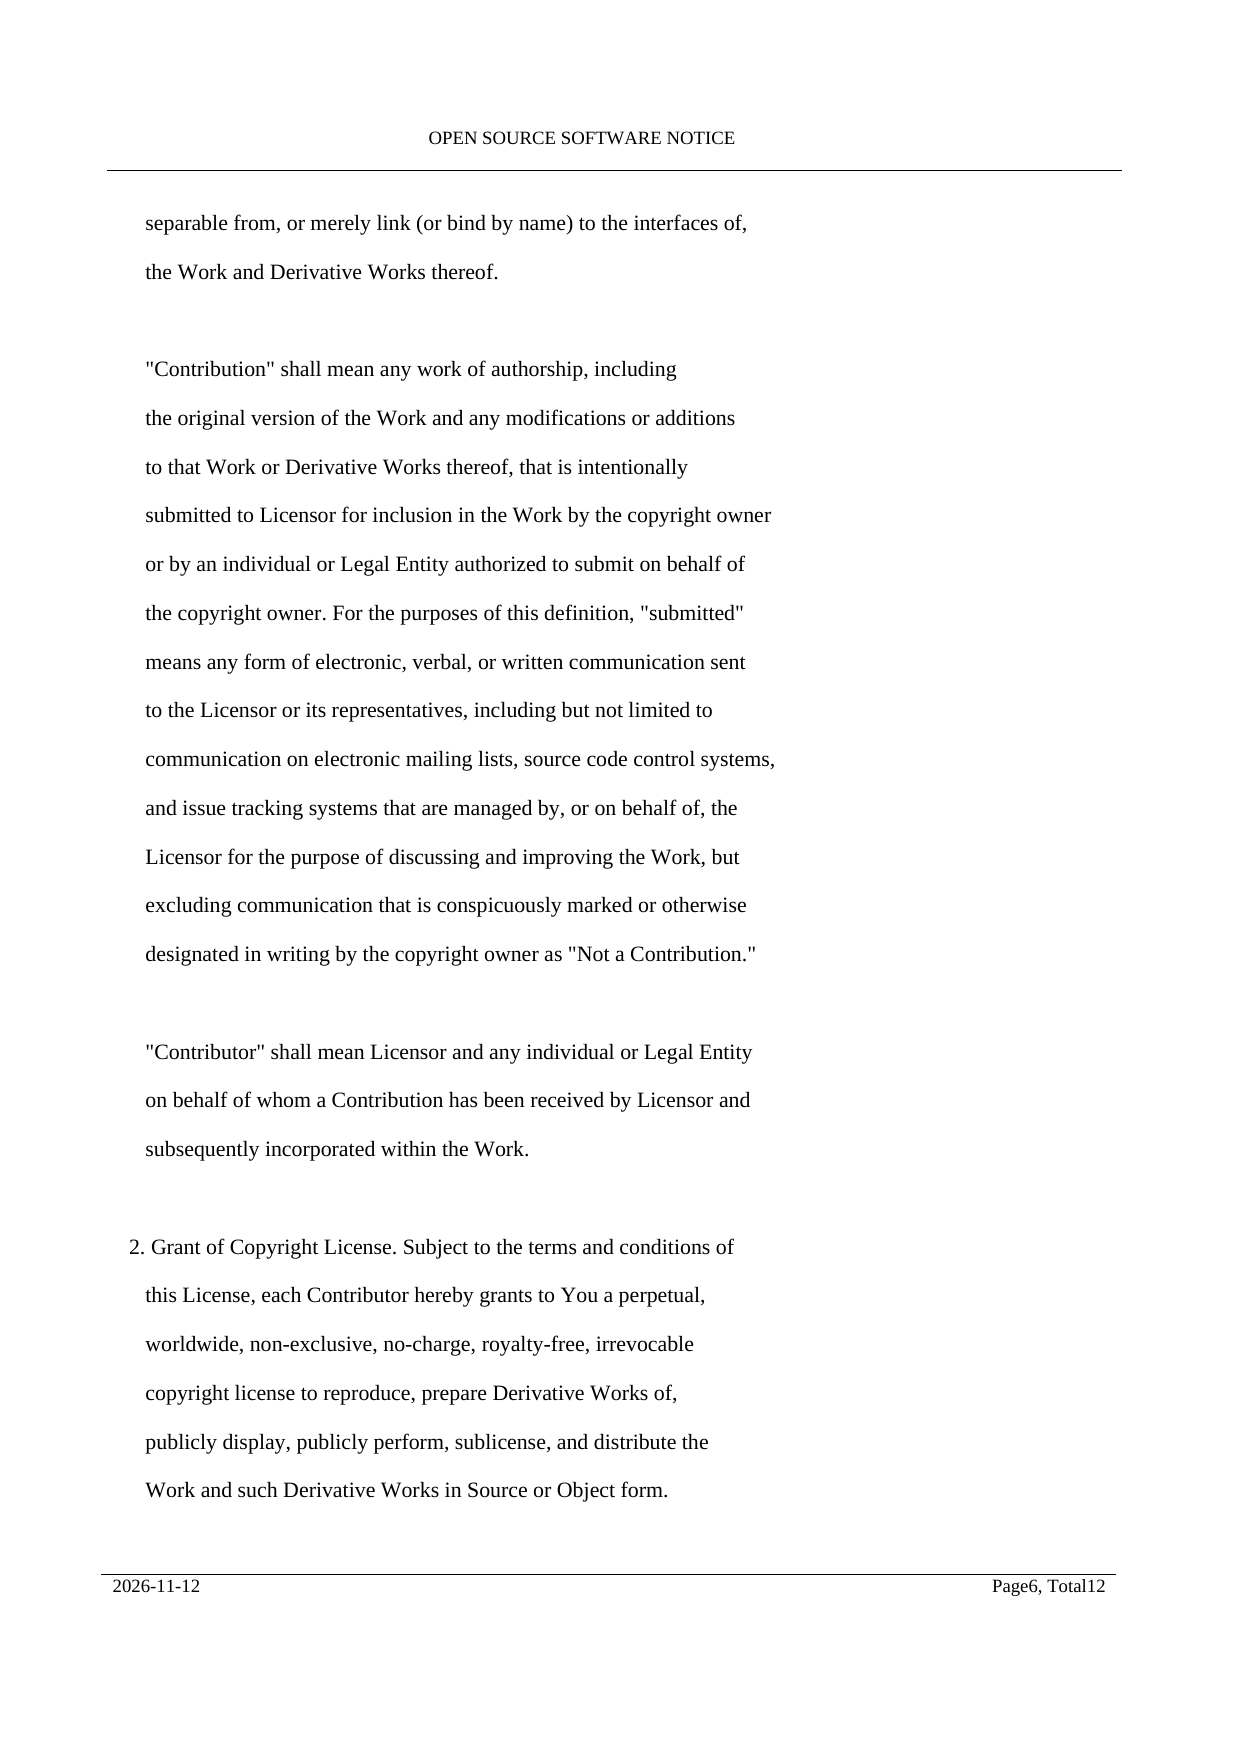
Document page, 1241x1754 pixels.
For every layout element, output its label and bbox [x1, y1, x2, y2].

text [112, 206, 1128, 1506]
